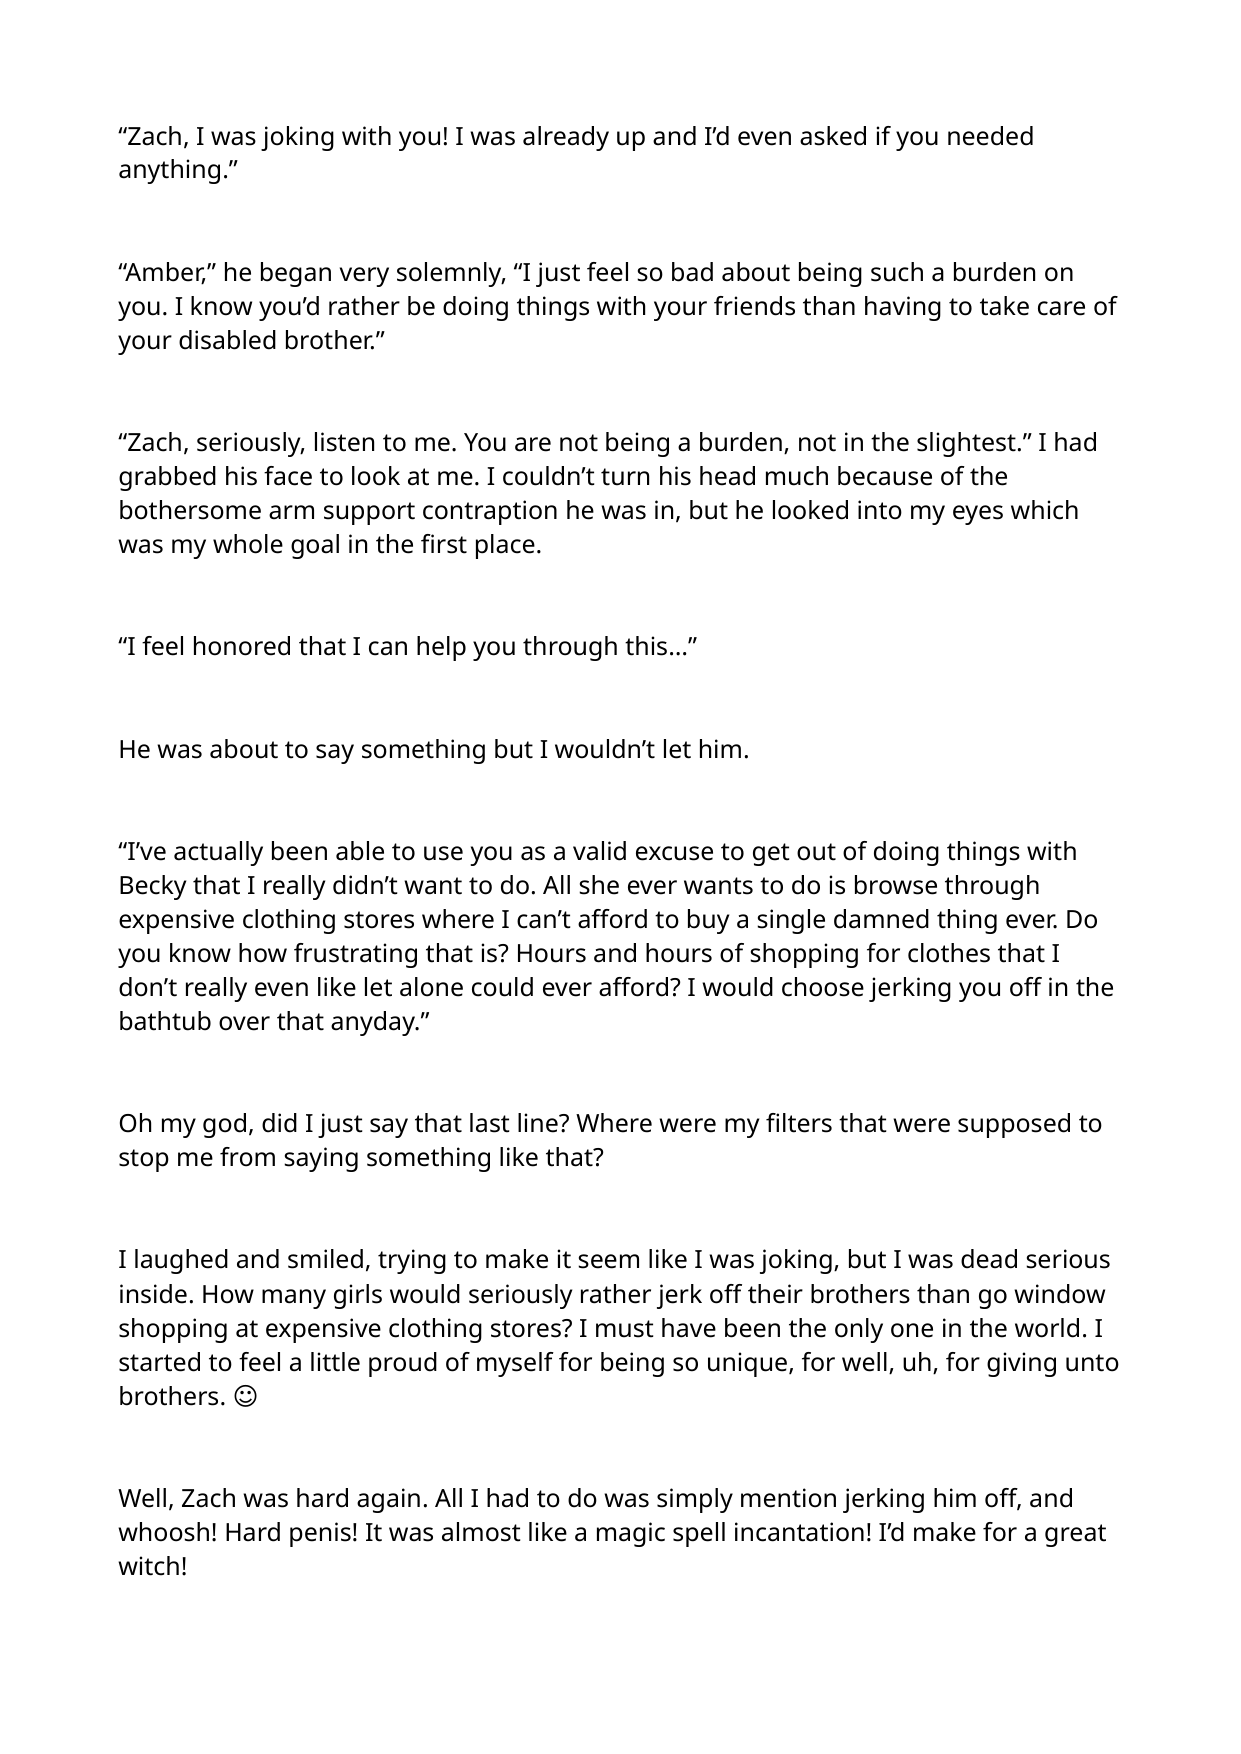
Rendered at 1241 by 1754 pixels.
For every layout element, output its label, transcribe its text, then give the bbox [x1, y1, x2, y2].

text “Zach, seriously, listen to me. You are not being a burden, not in the slightest.” I had grabbed his face to look at me. I couldn’t turn his head much because of the bothersome arm support contraption he was in, but he looked into my eyes which was my whole goal in the first place. [118, 425, 1122, 561]
text “I’ve actually been able to use you as a valid excuse to get out of doing things with Becky that I really didn’t want to do. All she ever wants to do is browse through expensive clothing stores where I can’t afford to buy a single damned thing ever. Do you know how frustrating that is? Hours and hours of shopping for clothes that I don’t really even like let alone could ever afford? I would choose jerking you off in the bathtub over that anyday.” [118, 833, 1122, 1038]
text Well, Zach was hard again. All I had to do was simply mention jerking him off, and whoosh! Hard penis! It was almost like a magic spell incantation! I’d make for a great witch! [118, 1481, 1122, 1583]
text He was about to say something but I wouldn’t let him. [118, 731, 1122, 765]
text “Zach, I was joking with you! I was already up and I’d even asked if you needed anything.” [118, 118, 1122, 186]
text “I feel honored that I can help you through this…” [118, 629, 1122, 663]
text Oh my god, did I just say that last line? Where were my filters that were supposed to stop me from saying something like that? [118, 1106, 1122, 1174]
text “Amber,” he began very solemnly, “I just feel so bad about being such a burden on you. I know you’d rather be doing things with your friends than having to take care of your disabled brother.” [118, 254, 1122, 357]
text I laughed and smiled, trying to make it seem like I was joking, but I was dead serious inside. How many girls would seriously rather jerk off their brothers than go window shopping at expensive clothing stores? I must have been the only one in the world. I started to feel a little proud of myself for being so unique, for well, uh, for giving unto brothers. ☺ [118, 1242, 1122, 1412]
